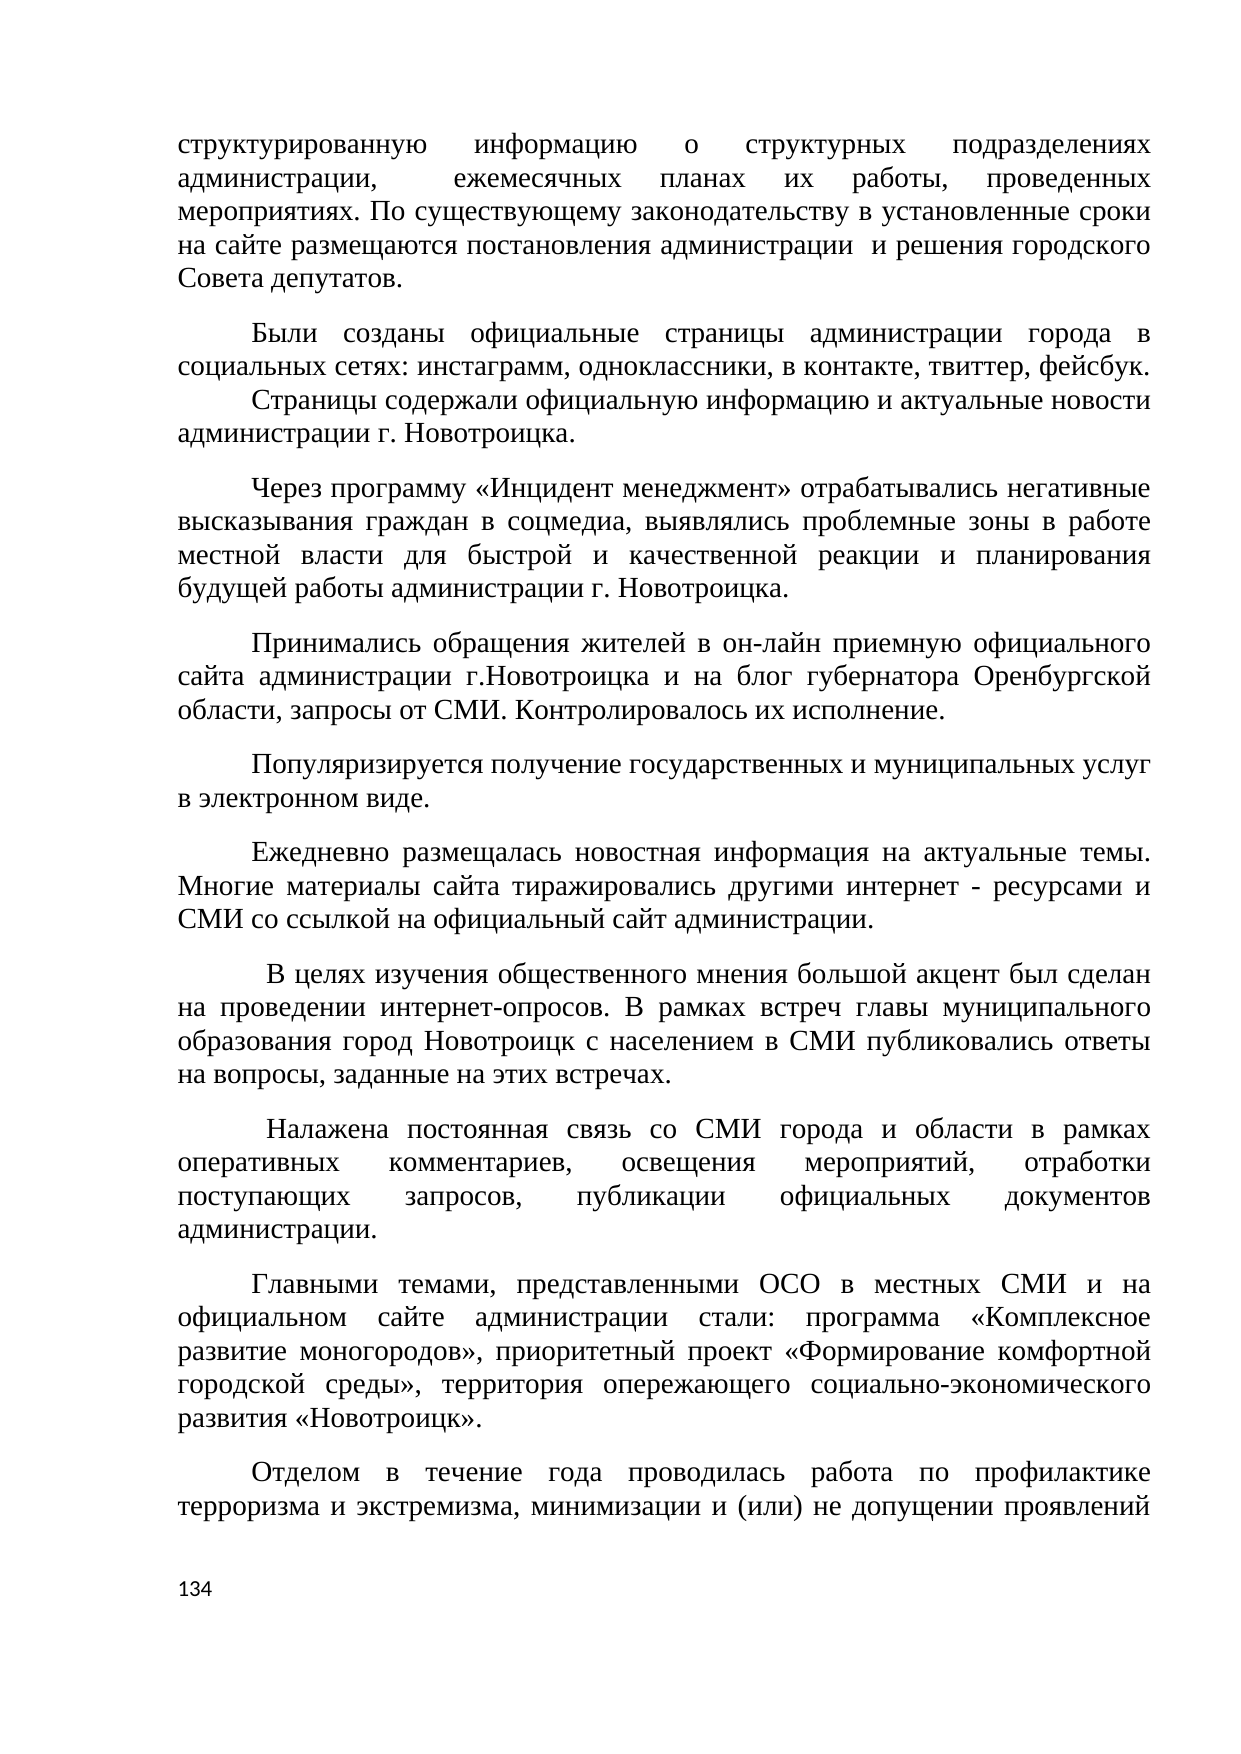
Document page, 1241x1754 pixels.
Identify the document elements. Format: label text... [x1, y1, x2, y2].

text Главными темами, представленными ОСО в местных СМИ и на официальном сайте администрации стали: программа «Комплексное развитие моногородов», приоритетный проект «Формирование комфортной городской среды», территория опережающего социально-экономического развития «Новотроицк». [177, 1266, 1152, 1433]
text Популяризируется получение государственных и муниципальных услуг в электронном виде. [177, 746, 1152, 813]
text Принимались обращения жителей в он-лайн приемную официального сайта администрации г.Новотроицка и на блог губернатора Оренбургской области, запросы от СМИ. Контролировалось их исполнение. [177, 625, 1152, 726]
text Налажена постоянная связь со СМИ города и области в рамках оперативных комментариев, освещения мероприятий, отработки поступающих запросов, публикации официальных документов администрации. [177, 1111, 1152, 1245]
text Через программу «Инцидент менеджмент» отрабатывались негативные высказывания граждан в соцмедиа, выявлялись проблемные зоны в работе местной власти для быстрой и качественной реакции и планирования будущей работы администрации г. Новотроицка. [177, 470, 1152, 604]
text В целях изучения общественного мнения большой акцент был сделан на проведении интернет-опросов. В рамках встреч главы муниципального образования город Новотроицк с населением в СМИ публиковались ответы на вопросы, заданные на этих встречах. [177, 956, 1152, 1090]
text Были созданы официальные страницы администрации города в социальных сетях: инстаграмм, одноклассники, в контакте, твиттер, фейсбук. Страницы содержали официальную информацию и актуальные новости администрации г. Новотроицка. [177, 315, 1152, 449]
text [177, 1454, 1152, 1521]
text Ежедневно размещалась новостная информация на актуальные темы. Многие материалы сайта тиражировались другими интернет - ресурсами и СМИ со ссылкой на официальный сайт администрации. [177, 834, 1152, 935]
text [177, 126, 1152, 294]
